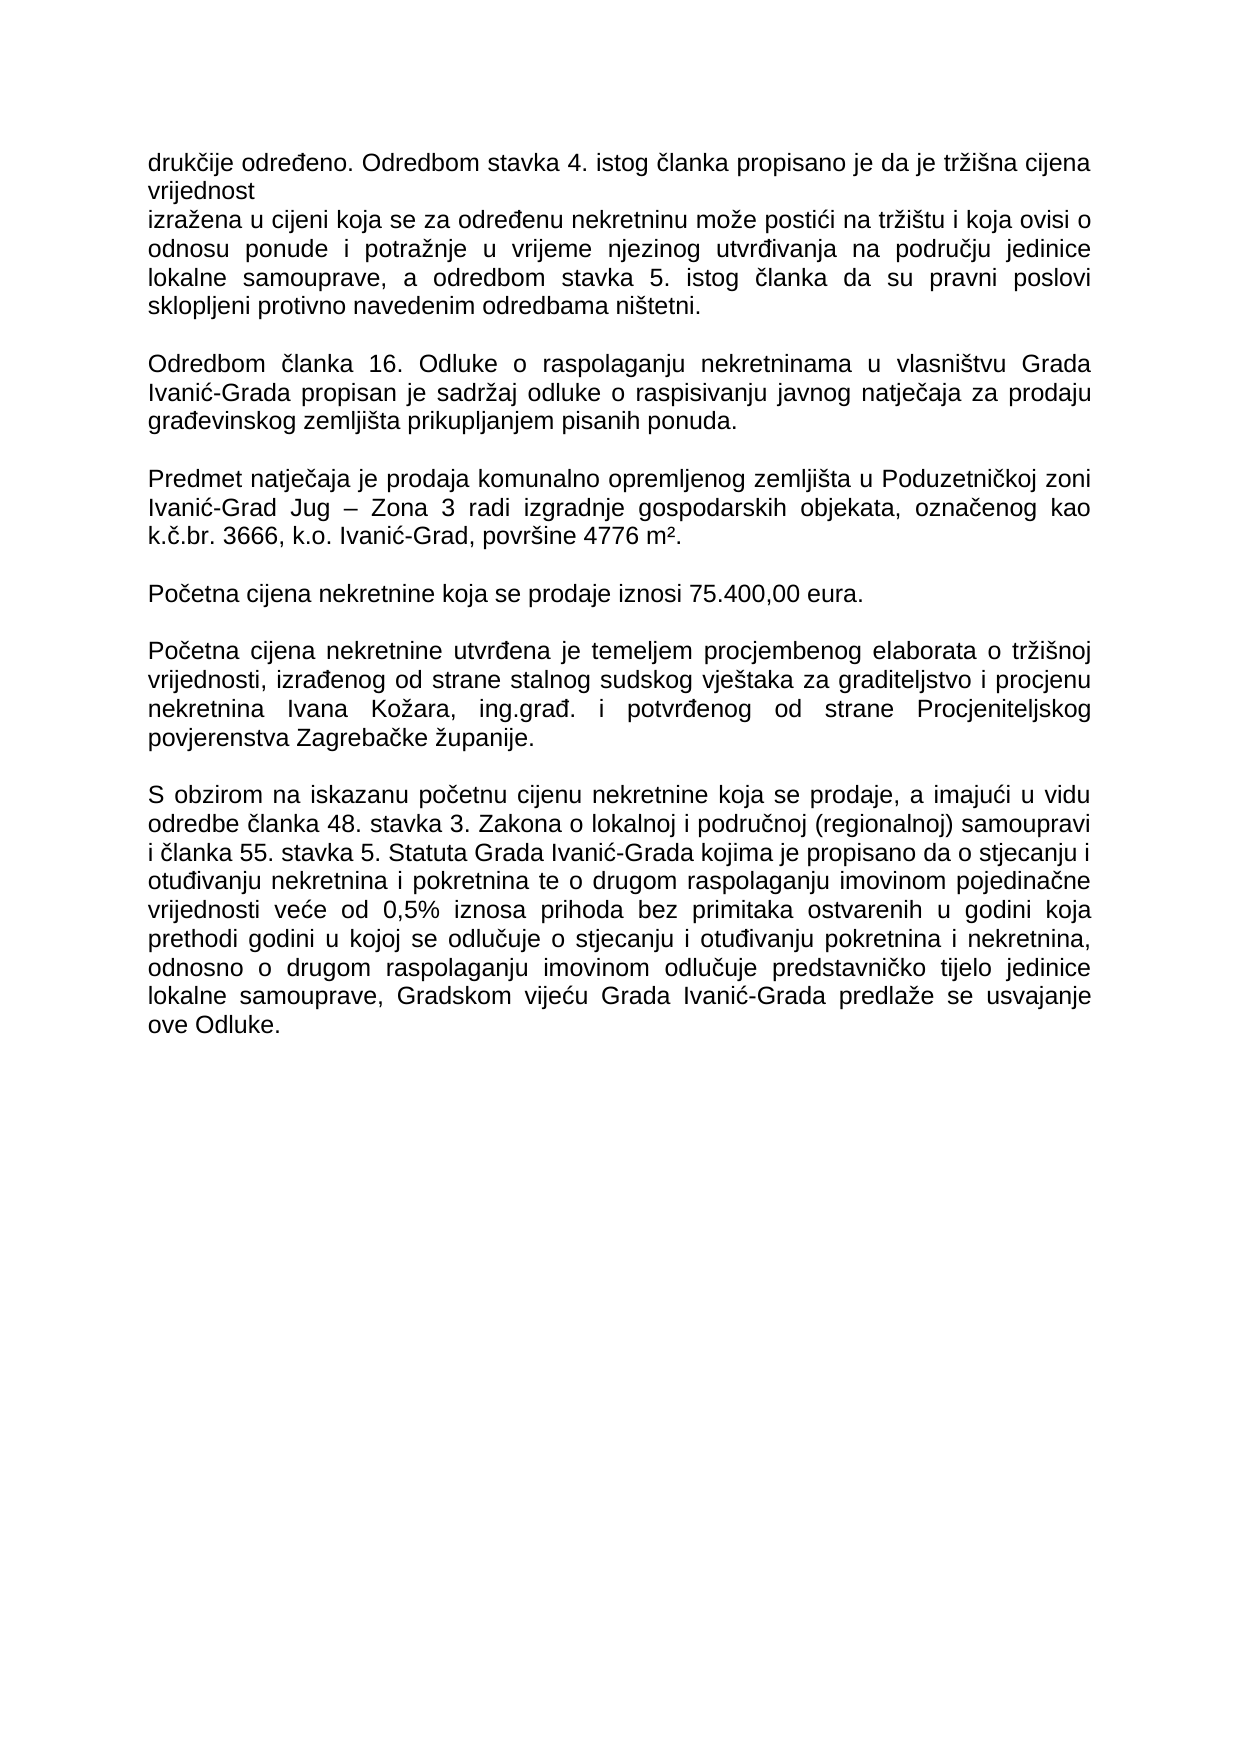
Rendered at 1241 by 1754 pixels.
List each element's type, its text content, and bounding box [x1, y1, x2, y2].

text Predmet natječaja je prodaja komunalno opremljenog zemljišta u Poduzetničkoj zoni Ivanić-Grad Jug – Zona 3 radi izgradnje gospodarskih objekata, označenog kao k.č.br. 3666, k.o. Ivanić-Grad, površine 4776 m². [148, 464, 1093, 550]
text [148, 148, 1093, 205]
text Početna cijena nekretnine utvrđena je temeljem procjembenog elaborata o tržišnoj vrijednosti, izrađenog od strane stalnog sudskog vještaka za graditeljstvo i procjenu nekretnina Ivana Kožara, ing.građ. i potvrđenog od strane Procjeniteljskog povjerenstva Zagrebačke županije. [148, 636, 1093, 751]
text S obzirom na iskazanu početnu cijenu nekretnine koja se prodaje, a imajući u vidu odredbe članka 48. stavka 3. Zakona o lokalnoj i područnoj (regionalnoj) samoupravi i članka 55. stavka 5. Statuta Grada Ivanić-Grada kojima je propisano da o stjecanju i otuđivanju nekretnina i pokretnina te o drugom raspolaganju imovinom pojedinačne vrijednosti veće od 0,5% iznosa prihoda bez primitaka ostvarenih u godini koja prethodi godini u kojoj se odlučuje o stjecanju i otuđivanju pokretnina i nekretnina, odnosno o drugom raspolaganju imovinom odlučuje predstavničko tijelo jedinice lokalne samouprave, Gradskom vijeću Grada Ivanić-Grada predlaže se usvajanje ove Odluke. [148, 780, 1093, 1039]
text izražena u cijeni koja se za određenu nekretninu može postići na tržištu i koja ovisi o odnosu ponude i potražnje u vrijeme njezinog utvrđivanja na području jedinice lokalne samouprave, a odredbom stavka 5. istog članka da su pravni poslovi sklopljeni protivno navedenim odredbama ništetni. [148, 205, 1093, 320]
text Odredbom članka 16. Odluke o raspolaganju nekretninama u vlasništvu Grada Ivanić-Grada propisan je sadržaj odluke o raspisivanju javnog natječaja za prodaju građevinskog zemljišta prikupljanjem pisanih ponuda. [148, 349, 1093, 435]
text Početna cijena nekretnine koja se prodaje iznosi 75.400,00 eura. [148, 579, 1093, 608]
